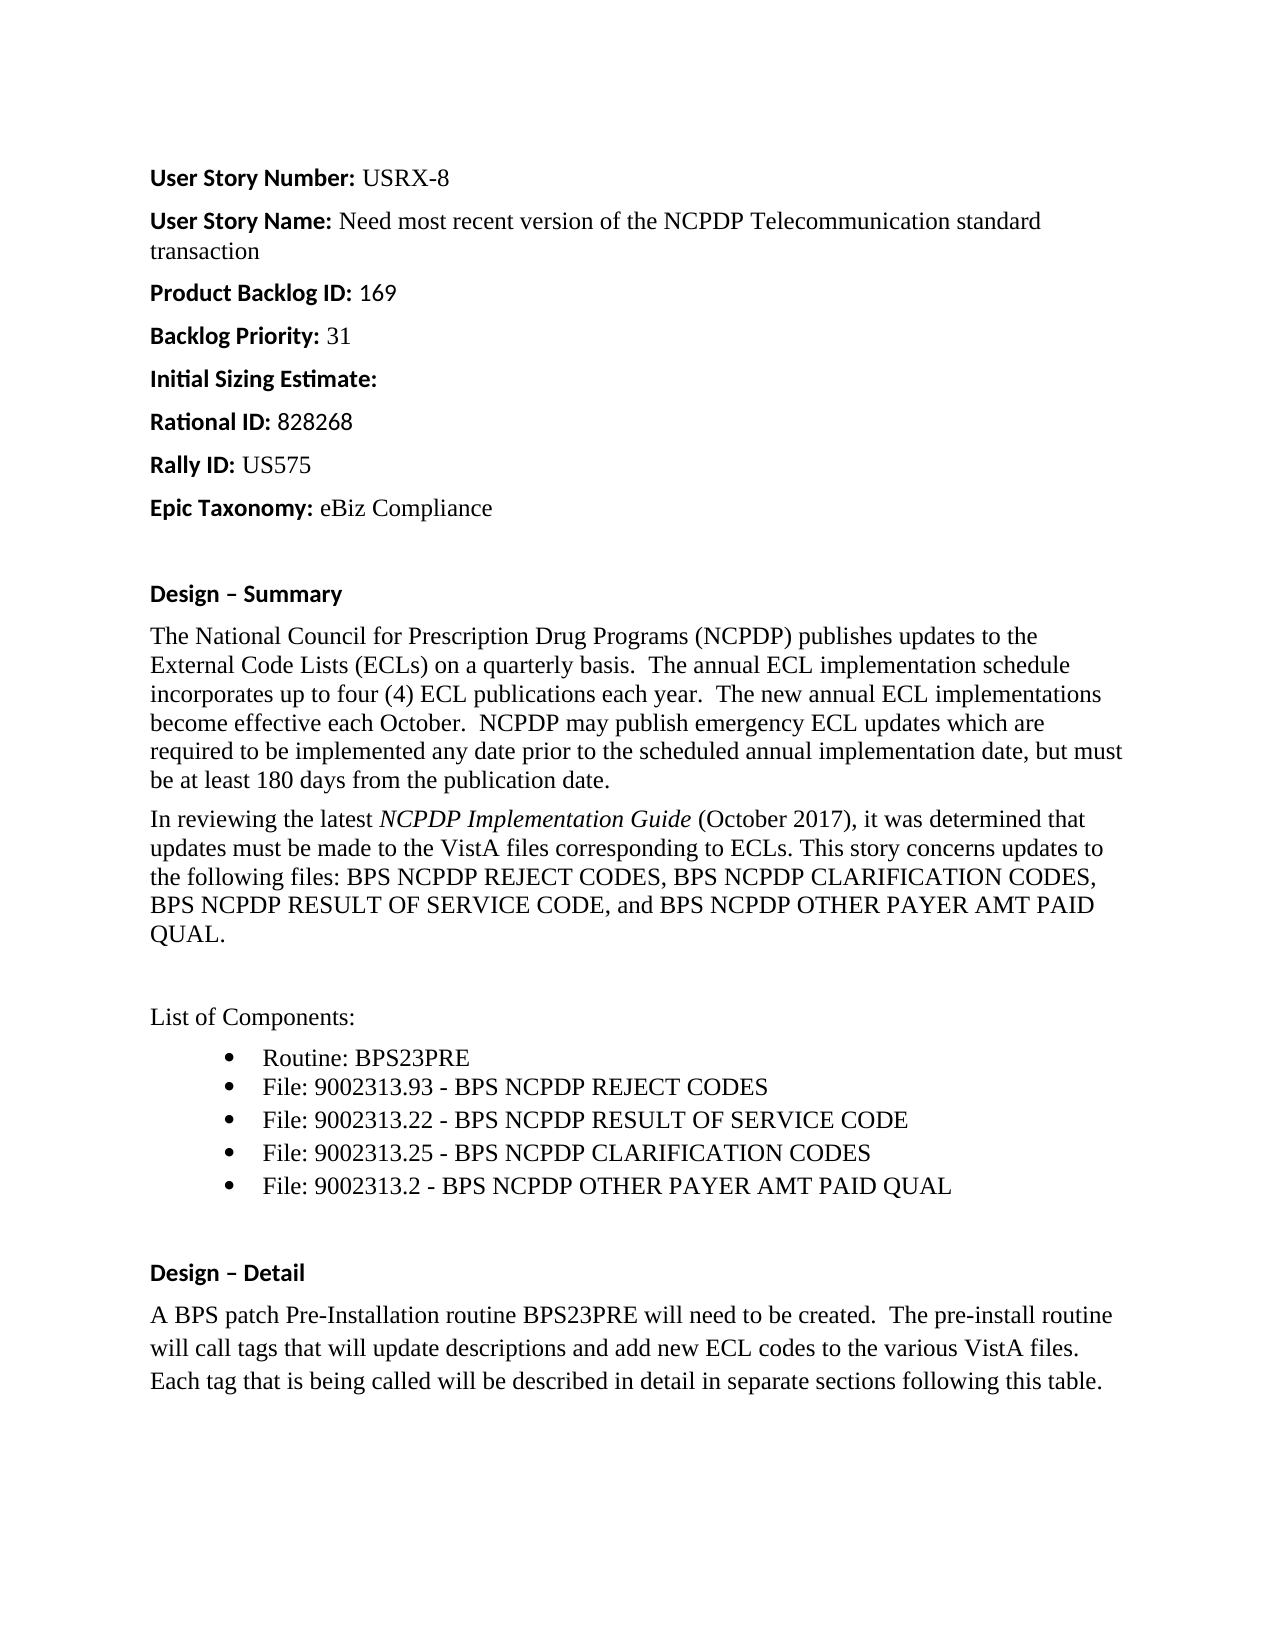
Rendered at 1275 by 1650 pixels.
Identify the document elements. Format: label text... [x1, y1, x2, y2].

list File: 9002313.22 - BPS NCPDP RESULT OF SERVICE CODE [225, 1105, 1125, 1134]
text List of Components: [150, 1002, 1050, 1031]
list Routine: BPS23PRE [225, 1043, 1125, 1072]
subtitle Design – Summary [150, 578, 1125, 609]
text A BPS patch Pre-Installation routine BPS23PRE will need to be created. The pre-install routine will call tags that will update descriptions and add new ECL codes to the various VistA files. Each tag that is being called will be described in detail in separate sections following this table. [150, 1300, 1125, 1395]
text Initial Sizing Estimate: [150, 363, 1125, 394]
text In reviewing the latest NCPDP Implementation Guide (October 2017), it was determined that updates must be made to the VistA files corresponding to ECLs. This story concerns updates to the following files: BPS NCPDP REJECT CODES, BPS NCPDP CLARIFICATION CODES, BPS NCPDP RESULT OF SERVICE CODE, and BPS NCPDP OTHER PAYER AMT PAID QUAL. [150, 804, 1125, 948]
text Product Backlog ID: 169 [150, 277, 1125, 308]
text The National Council for Prescription Drug Programs (NCPDP) publishes updates to the External Code Lists (ECLs) on a quarterly basis. The annual ECL implementation schedule incorporates up to four (4) ECL publications each year. The new annual ECL implementations become effective each October. NCPDP may publish emergency ECL updates which are required to be implemented any date prior to the scheduled annual implementation date, but must be at least 180 days from the publication date. [150, 621, 1125, 794]
text User Story Name: Need most recent version of the NCPDP Telecommunication standard transaction [150, 206, 1125, 265]
subtitle Design – Detail [150, 1257, 1125, 1288]
text Rational ID: 828268 [150, 406, 1125, 437]
text Backlog Priority: 31 [150, 320, 1125, 351]
list File: 9002313.2 - BPS NCPDP OTHER PAYER AMT PAID QUAL [225, 1171, 1125, 1200]
list File: 9002313.93 - BPS NCPDP REJECT CODES [225, 1072, 1125, 1101]
text Rally ID: US575 [150, 449, 1125, 480]
list File: 9002313.25 - BPS NCPDP CLARIFICATION CODES [225, 1138, 1125, 1167]
text User Story Number: USRX-8 [150, 162, 1125, 193]
text Epic Taxonomy: eBiz Compliance [150, 492, 1125, 523]
